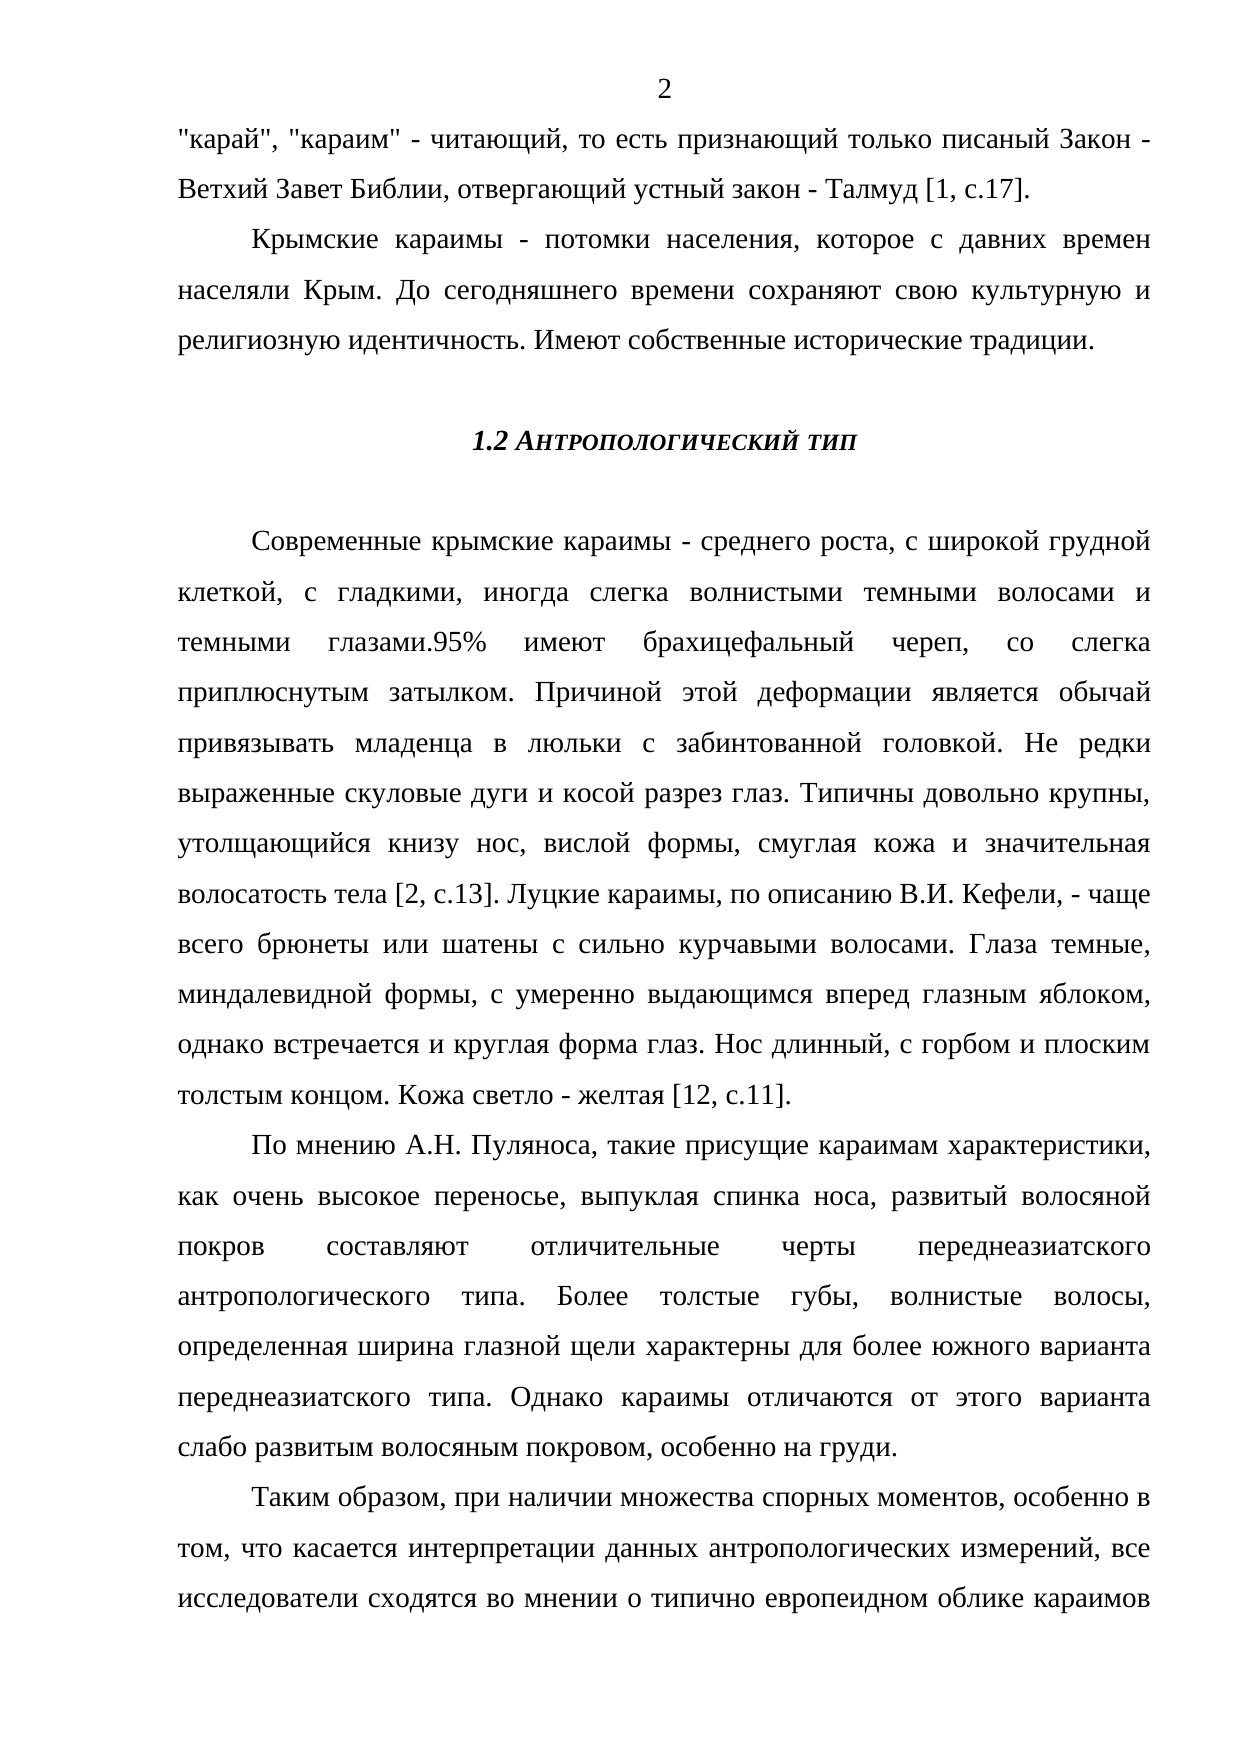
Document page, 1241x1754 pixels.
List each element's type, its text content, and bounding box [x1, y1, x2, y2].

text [177, 121, 1152, 205]
text Современные крымские караимы - среднего роста, с широкой грудной клеткой, с гладкими, иногда слегка волнистыми темными волосами и темными глазами.95% имеют брахицефальный череп, со слегка приплюснутым затылком. Причиной этой деформации является обычай привязывать младенца в люльки с забинтованной головкой. Не редки выраженные скуловые дуги и косой разрез глаз. Типичны довольно крупны, утолщающийся книзу нос, вислой формы, смуглая кожа и значительная волосатость тела [2, с.13]. Луцкие караимы, по описанию В.И. Кефели, - чаще всего брюнеты или шатены с сильно курчавыми волосами. Глаза темные, миндалевидной формы, с умеренно выдающимся вперед глазным яблоком, однако встречается и круглая форма глаз. Нос длинный, с горбом и плоским толстым концом. Кожа светло - желтая [12, с.11]. [177, 523, 1152, 1111]
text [177, 1479, 1152, 1614]
text Крымские караимы - потомки населения, которое с давних времен населяли Крым. До сегодняшнего времени сохраняют свою культурную и религиозную идентичность. Имеют собственные исторические традиции. [177, 222, 1152, 356]
subtitle 1.2 Антропологический тип [177, 423, 1152, 456]
text По мнению А.Н. Пуляноса, такие присущие караимам характеристики, как очень высокое переносье, выпуклая спинка носа, развитый волосяной покров составляют отличительные черты переднеазиатского антропологического типа. Более толстые губы, волнистые волосы, определенная ширина глазной щели характерны для более южного варианта переднеазиатского типа. Однако караимы отличаются от этого варианта слабо развитым волосяным покровом, особенно на груди. [177, 1127, 1152, 1463]
